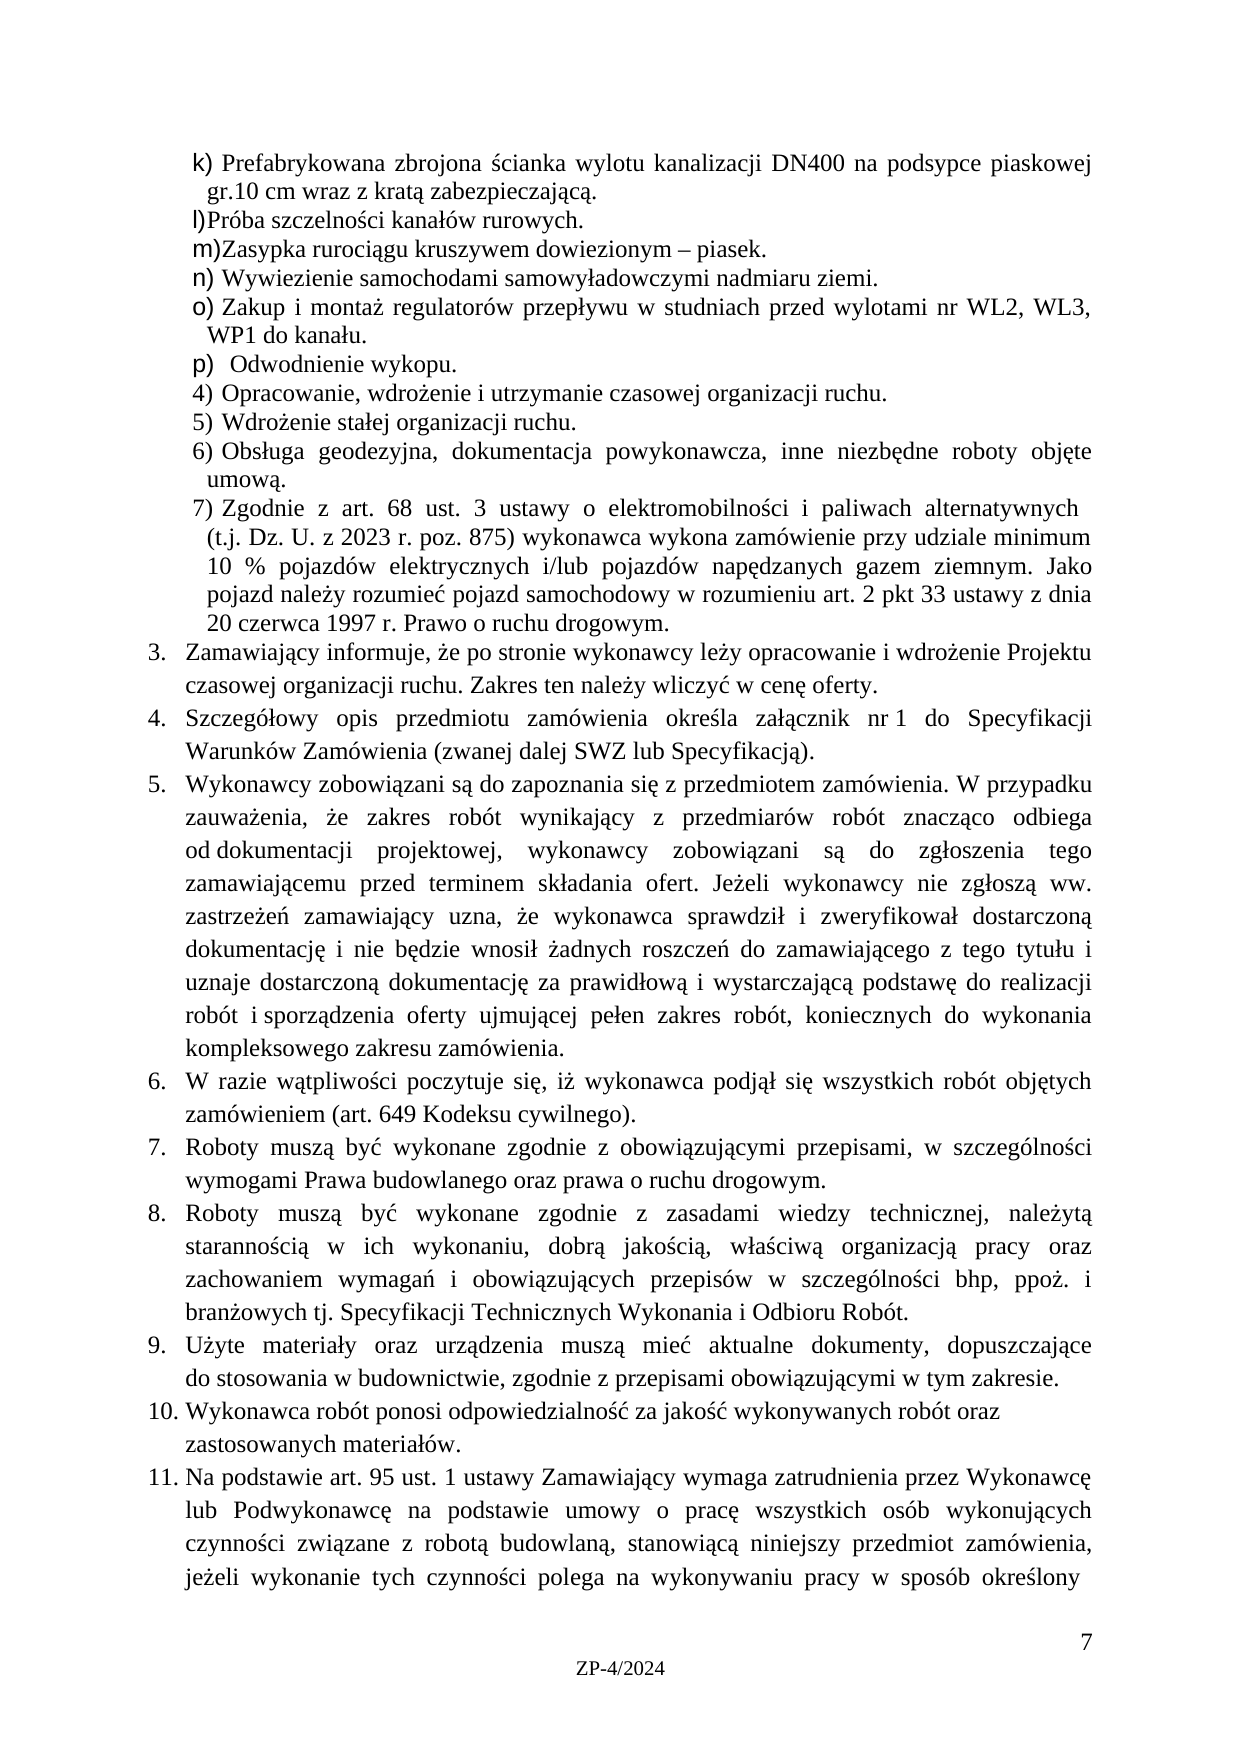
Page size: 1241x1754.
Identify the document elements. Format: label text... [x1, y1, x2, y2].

list Zasypka rurociągu kruszywem dowiezionym – piasek. [192, 234, 1093, 263]
list Opracowanie, wdrożenie i utrzymanie czasowej organizacji ruchu. [192, 378, 1093, 407]
list Roboty muszą być wykonane zgodnie z obowiązującymi przepisami, w szczególności wymogami Prawa budowlanego oraz prawa o ruchu drogowym. [148, 1132, 1093, 1194]
list Odwodnienie wykopu. [192, 349, 1093, 378]
list Użyte materiały oraz urządzenia muszą mieć aktualne dokumenty, dopuszczające do stosowania w budownictwie, zgodnie z przepisami obowiązującymi w tym zakresie. [148, 1330, 1093, 1392]
list Wykonawca robót ponosi odpowiedzialność za jakość wykonywanych robót oraz zastosowanych materiałów. [148, 1396, 1093, 1458]
list W razie wątpliwości poczytuje się, iż wykonawca podjął się wszystkich robót objętych zamówieniem (art. 649 Kodeksu cywilnego). [148, 1066, 1093, 1128]
list Próba szczelności kanałów rurowych. [192, 205, 1093, 234]
list Wdrożenie stałej organizacji ruchu. [192, 407, 1093, 436]
list Szczegółowy opis przedmiotu zamówienia określa załącznik nr 1 do Specyfikacji Warunków Zamówienia (zwanej dalej SWZ lub Specyfikacją). [148, 703, 1093, 765]
list Obsługa geodezyjna, dokumentacja powykonawcza, inne niezbędne roboty objęte umową. [192, 436, 1093, 493]
list Zamawiający informuje, że po stronie wykonawcy leży opracowanie i wdrożenie Projektu czasowej organizacji ruchu. Zakres ten należy wliczyć w cenę oferty. [148, 637, 1093, 699]
list Roboty muszą być wykonane zgodnie z zasadami wiedzy technicznej, należytą starannością w ich wykonaniu, dobrą jakością, właściwą organizacją pracy oraz zachowaniem wymagań i obowiązujących przepisów w szczególności bhp, ppoż. i branżowych tj. Specyfikacji Technicznych Wykonania i Odbioru Robót. [148, 1198, 1093, 1326]
list Wywiezienie samochodami samowyładowczymi nadmiaru ziemi. [192, 263, 1093, 292]
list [148, 1462, 1093, 1590]
list Zgodnie z art. 68 ust. 3 ustawy o elektromobilności i paliwach alternatywnych (t.j. Dz. U. z 2023 r. poz. 875) wykonawca wykona zamówienie przy udziale minimum 10 % pojazdów elektrycznych i/lub pojazdów napędzanych gazem ziemnym. Jako pojazd należy rozumieć pojazd samochodowy w rozumieniu art. 2 pkt 33 ustawy z dnia 20 czerwca 1997 r. Prawo o ruchu drogowym. [192, 493, 1093, 637]
list Zakup i montaż regulatorów przepływu w studniach przed wylotami nr WL2, WL3, WP1 do kanału. [192, 292, 1093, 349]
list Wykonawcy zobowiązani są do zapoznania się z przedmiotem zamówienia. W przypadku zauważenia, że zakres robót wynikający z przedmiarów robót znacząco odbiega od dokumentacji projektowej, wykonawcy zobowiązani są do zgłoszenia tego zamawiającemu przed terminem składania ofert. Jeżeli wykonawcy nie zgłoszą ww. zastrzeżeń zamawiający uzna, że wykonawca sprawdził i zweryfikował dostarczoną dokumentację i nie będzie wnosił żadnych roszczeń do zamawiającego z tego tytułu i uznaje dostarczoną dokumentację za prawidłową i wystarczającą podstawę do realizacji robót i sporządzenia oferty ujmującej pełen zakres robót, koniecznych do wykonania kompleksowego zakresu zamówienia. [148, 769, 1093, 1062]
list Prefabrykowana zbrojona ścianka wylotu kanalizacji DN400 na podsypce piaskowej gr.10 cm wraz z kratą zabezpieczającą. [192, 148, 1093, 205]
